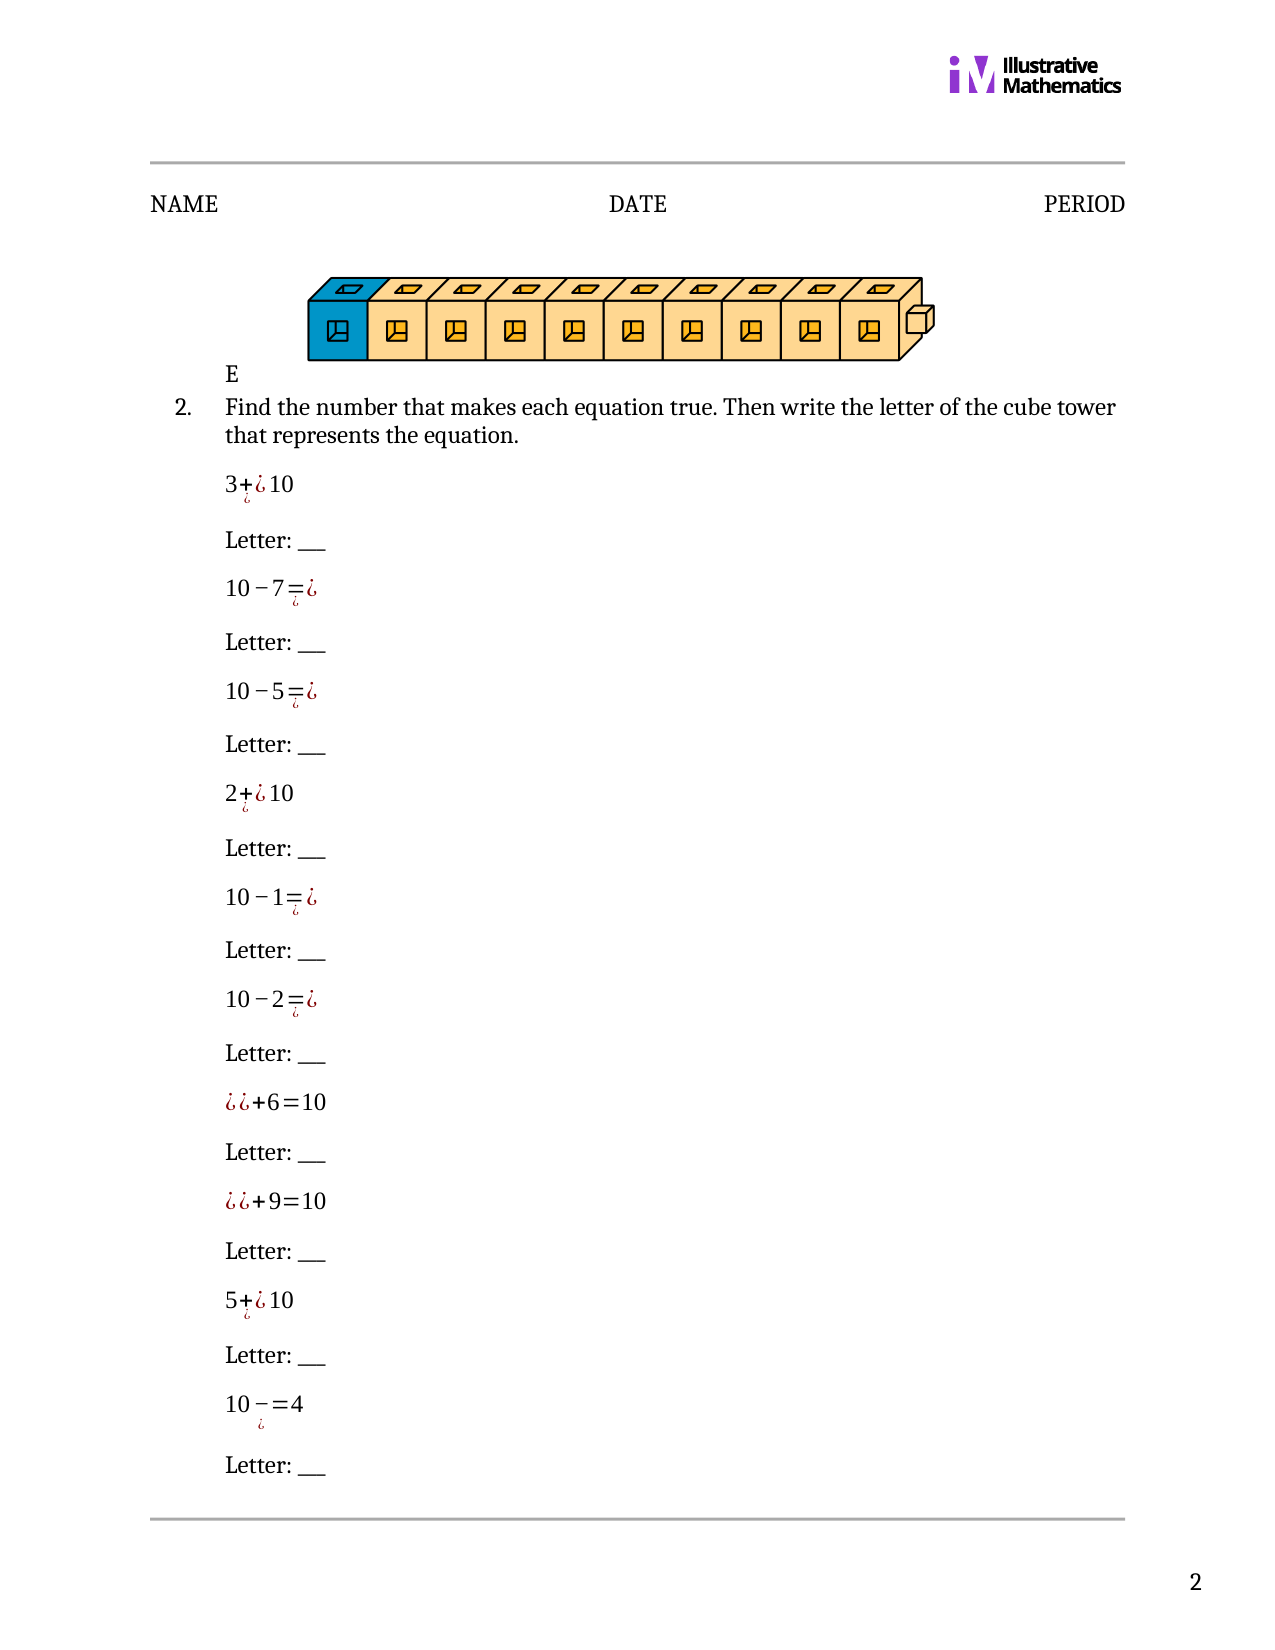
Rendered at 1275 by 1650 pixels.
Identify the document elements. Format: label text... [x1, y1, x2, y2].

list Letter: ___ [175, 526, 1125, 554]
list Letter: ___ [175, 1451, 1125, 1480]
list Letter: ___ [175, 1341, 1125, 1370]
list Letter: ___ [175, 730, 1125, 759]
list Letter: ___ [175, 936, 1125, 965]
picture [257, 247, 989, 383]
list Find the number that makes each equation true. Then write the letter of the cube tower that represents the equation. [175, 392, 1125, 450]
list Letter: ___ [175, 1138, 1125, 1166]
list Letter: ___ [175, 834, 1125, 863]
list Letter: ___ [175, 1237, 1125, 1266]
list Letter: ___ [175, 1038, 1125, 1067]
list Letter: ___ [175, 628, 1125, 656]
picture [949, 55, 1121, 93]
